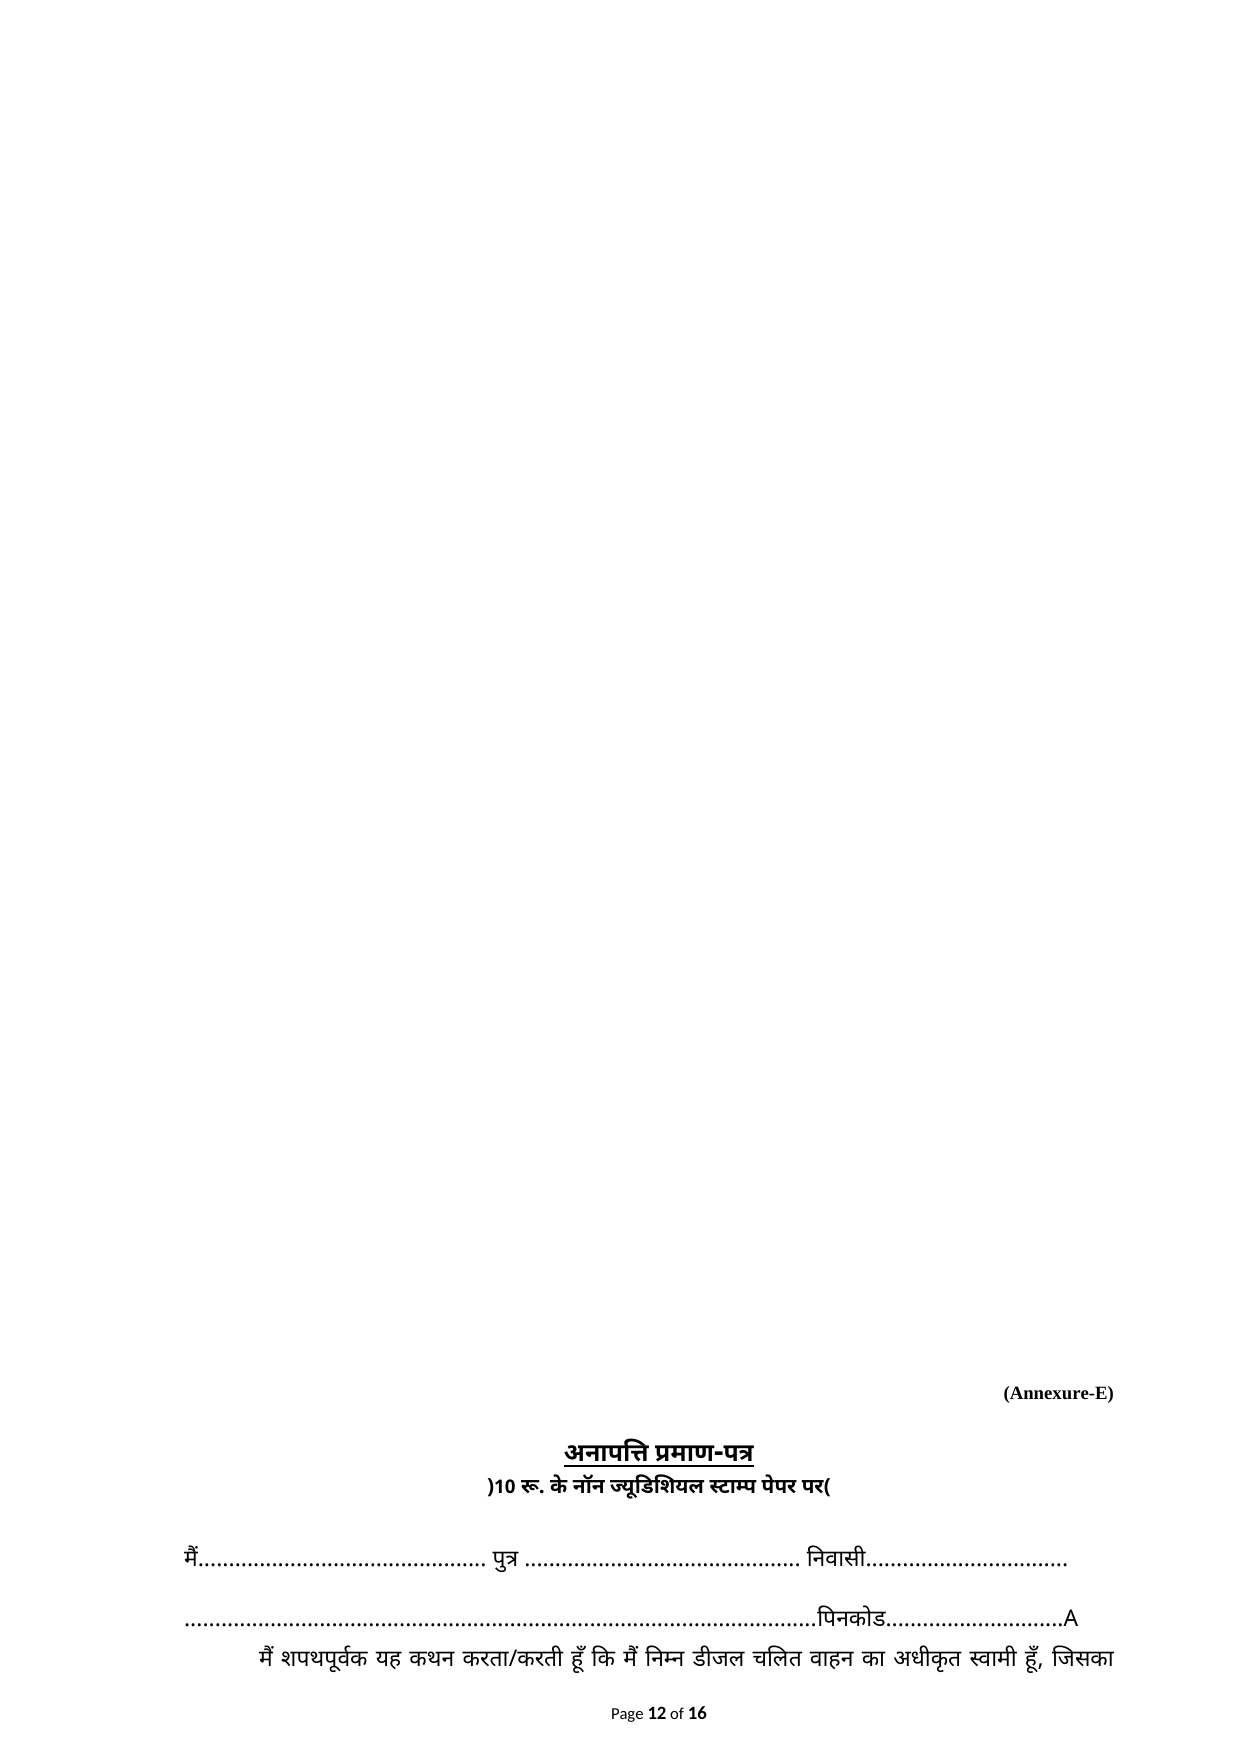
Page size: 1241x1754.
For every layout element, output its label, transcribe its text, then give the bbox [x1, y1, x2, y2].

text अनापत्ति प्रमाण-पत्र [139, 1430, 1178, 1471]
text .......................................................................................................पिनकोड.............................A [184, 1602, 1114, 1636]
text मैं............................................... पुत्र ............................................. निवासी................................. [184, 1542, 1114, 1576]
text )10 रू. के नॉन ज्यूडिशियल स्टाम्प पेपर पर( [139, 1471, 1178, 1502]
text (Annexure-E) [139, 1382, 1114, 1404]
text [184, 1642, 1114, 1676]
